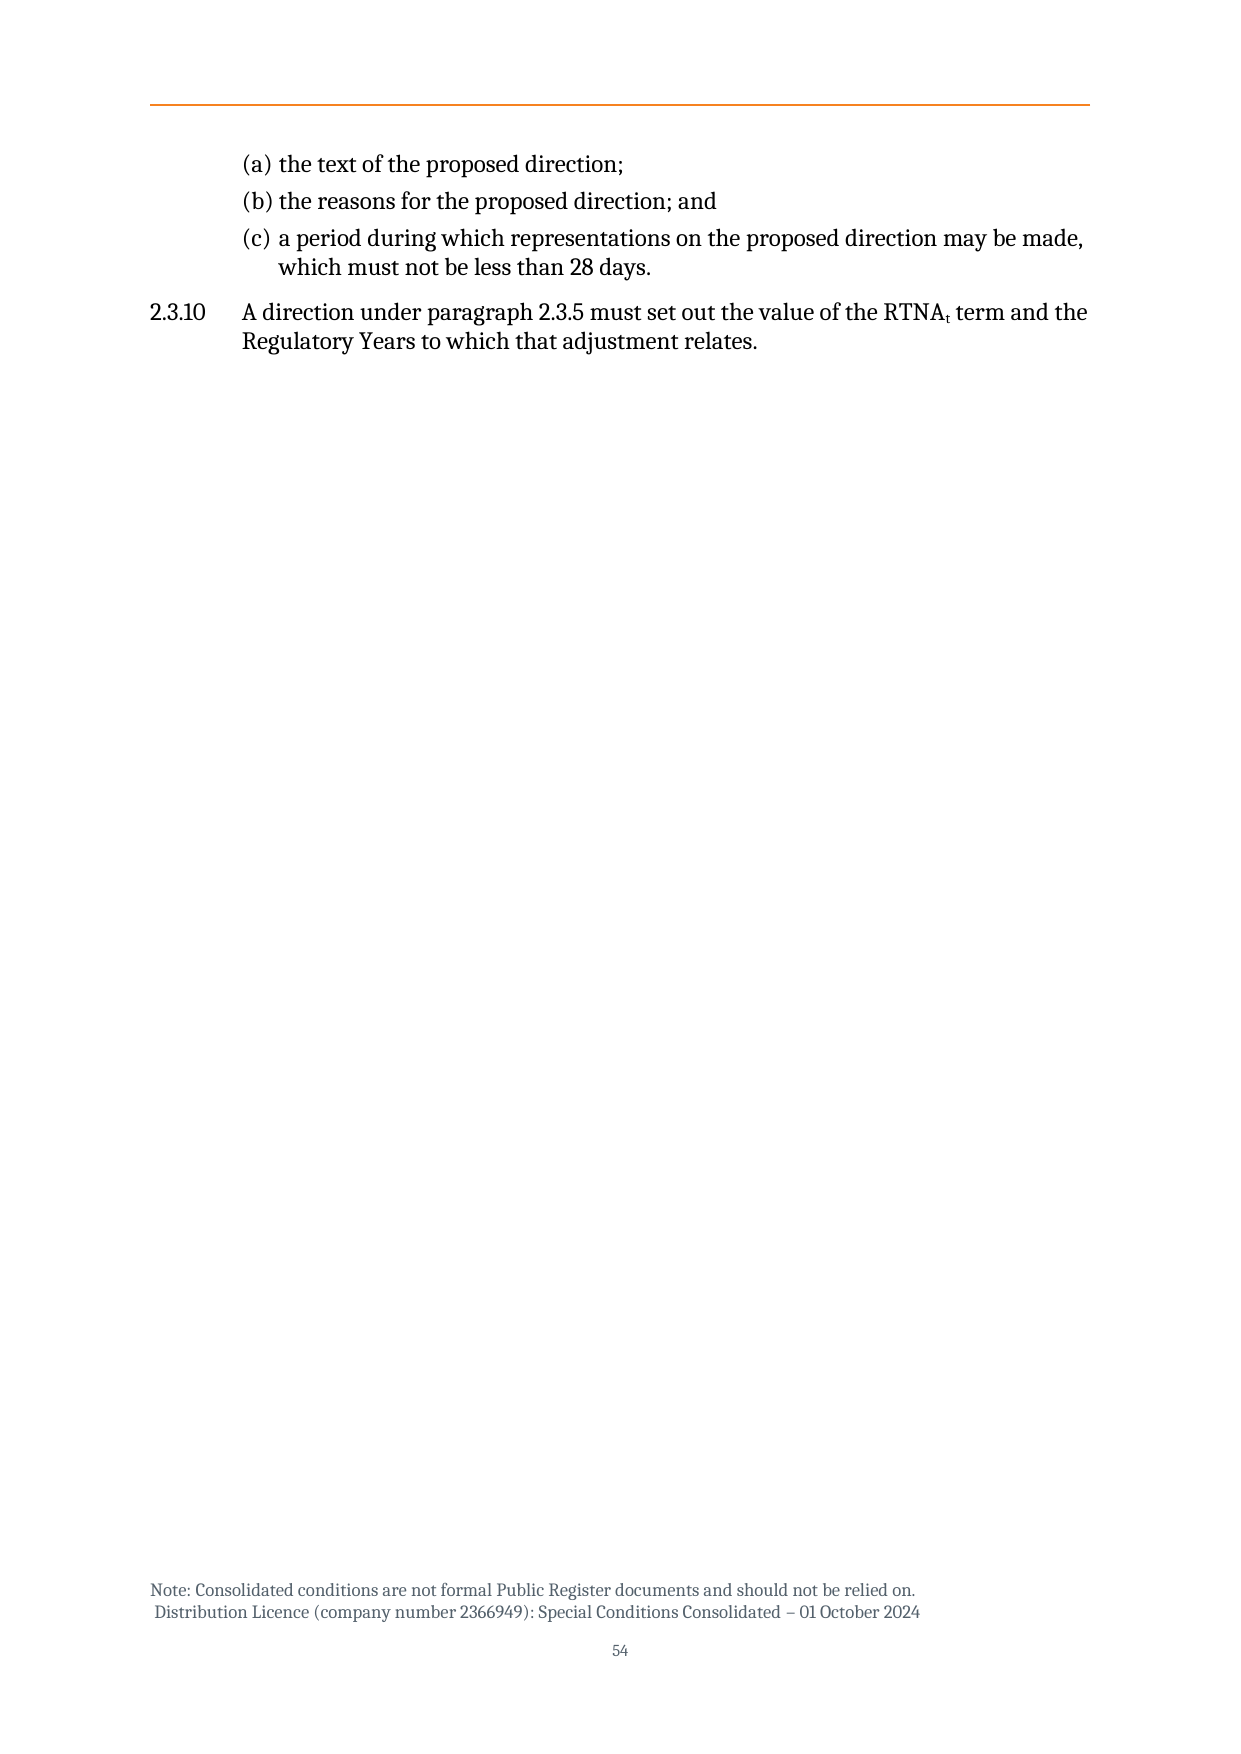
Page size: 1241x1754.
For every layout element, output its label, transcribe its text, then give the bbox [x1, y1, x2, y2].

text A direction under paragraph 2.3.5 must set out the value of the RTNAt term and the Regulatory Years to which that adjustment relates. [150, 298, 1090, 356]
list the text of the proposed direction; [242, 150, 1090, 179]
list the reasons for the proposed direction; and [242, 187, 1090, 216]
list a period during which representations on the proposed direction may be made, which must not be less than 28 days. [242, 224, 1090, 282]
